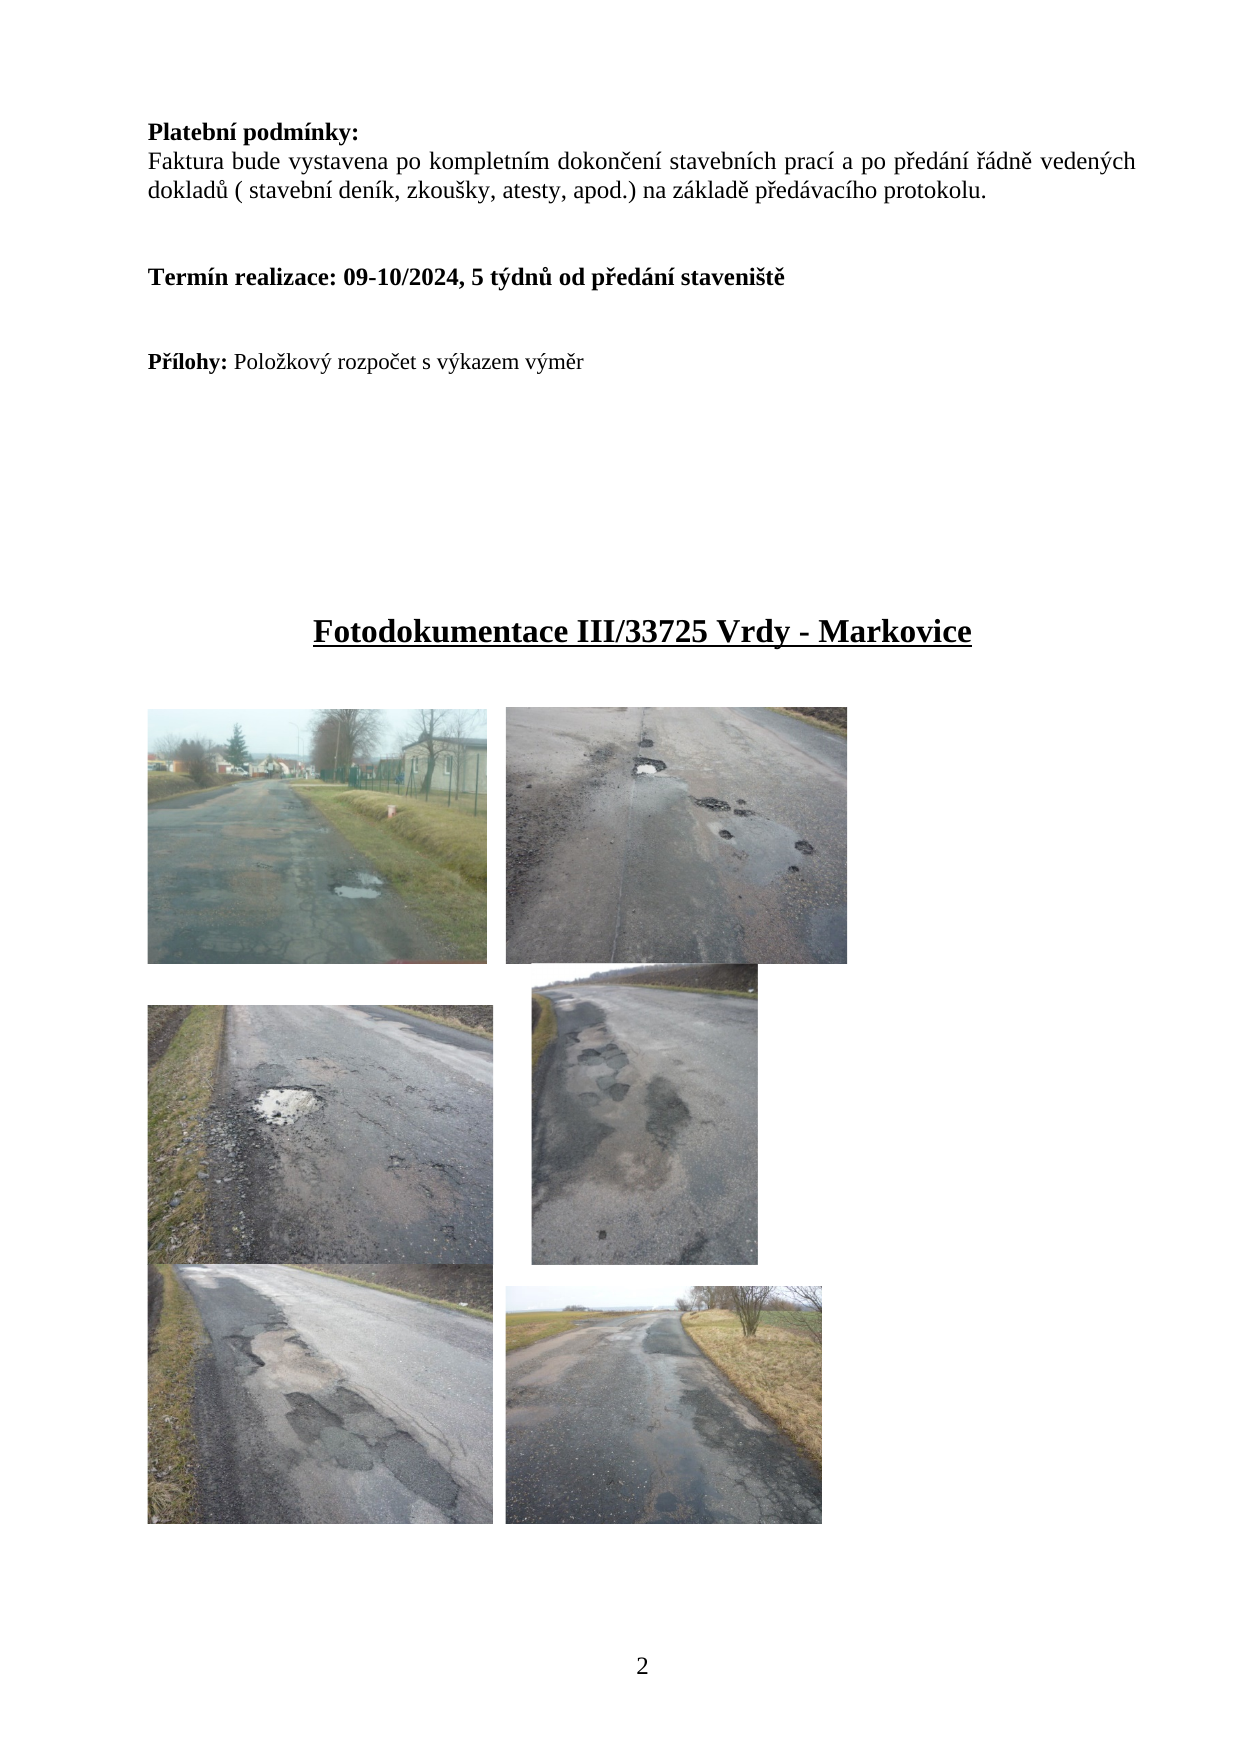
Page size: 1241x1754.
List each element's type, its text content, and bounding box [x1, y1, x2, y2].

text Faktura bude vystavena po kompletním dokončení stavebních prací a po předání řádně vedených dokladů ( stavební deník, zkoušky, atesty, apod.) na základě předávacího protokolu. [148, 146, 1137, 204]
picture [532, 964, 757, 1265]
subtitle Fotodokumentace III/33725 Vrdy - Markovice [148, 612, 1137, 650]
text Termín realizace: 09-10/2024, 5 týdnů od předání staveniště [148, 262, 1137, 290]
picture [147, 709, 487, 964]
picture [505, 707, 848, 964]
picture [505, 1286, 822, 1524]
text Platební podmínky: [148, 117, 1137, 146]
picture [147, 1005, 494, 1524]
text Přílohy: Položkový rozpočet s výkazem výměr [148, 348, 1137, 374]
